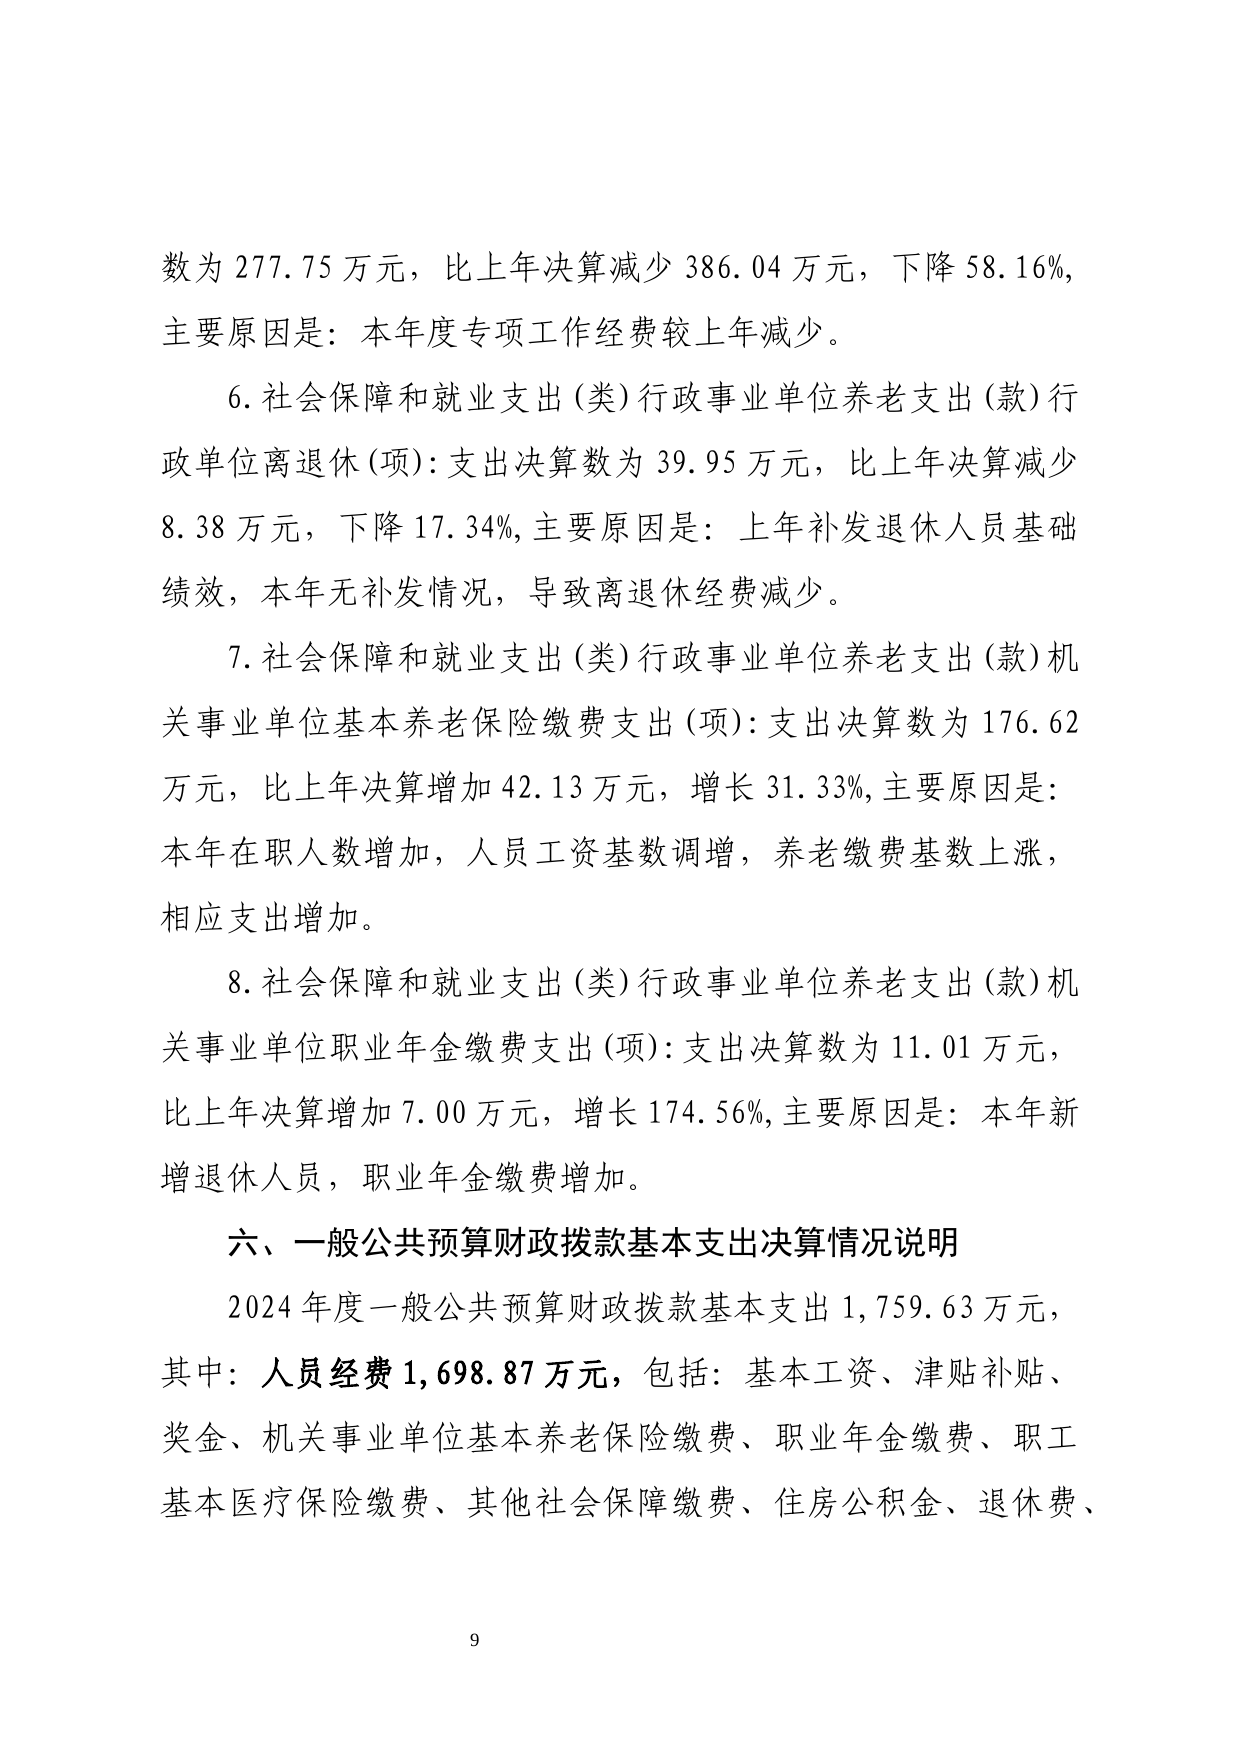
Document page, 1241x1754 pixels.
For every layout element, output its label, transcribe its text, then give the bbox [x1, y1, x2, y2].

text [159, 1273, 1081, 1533]
text 六、一般公共预算财政拨款基本支出决算情况说明 [159, 1208, 1081, 1273]
text 6.社会保障和就业支出(类)行政事业单位养老支出(款)行政单位离退休(项):支出决算数为39.95万元，比上年决算减少8.38万元，下降17.34%,主要原因是：上年补发退休人员基础绩效，本年无补发情况，导致离退休经费减少。 [159, 363, 1081, 623]
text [159, 233, 1081, 363]
text 8.社会保障和就业支出(类)行政事业单位养老支出(款)机关事业单位职业年金缴费支出(项):支出决算数为11.01万元，比上年决算增加7.00万元，增长174.56%,主要原因是：本年新增退休人员，职业年金缴费增加。 [159, 948, 1081, 1208]
text 7.社会保障和就业支出(类)行政事业单位养老支出(款)机关事业单位基本养老保险缴费支出(项):支出决算数为176.62万元，比上年决算增加42.13万元，增长31.33%,主要原因是：本年在职人数增加，人员工资基数调增，养老缴费基数上涨，相应支出增加。 [159, 623, 1081, 948]
